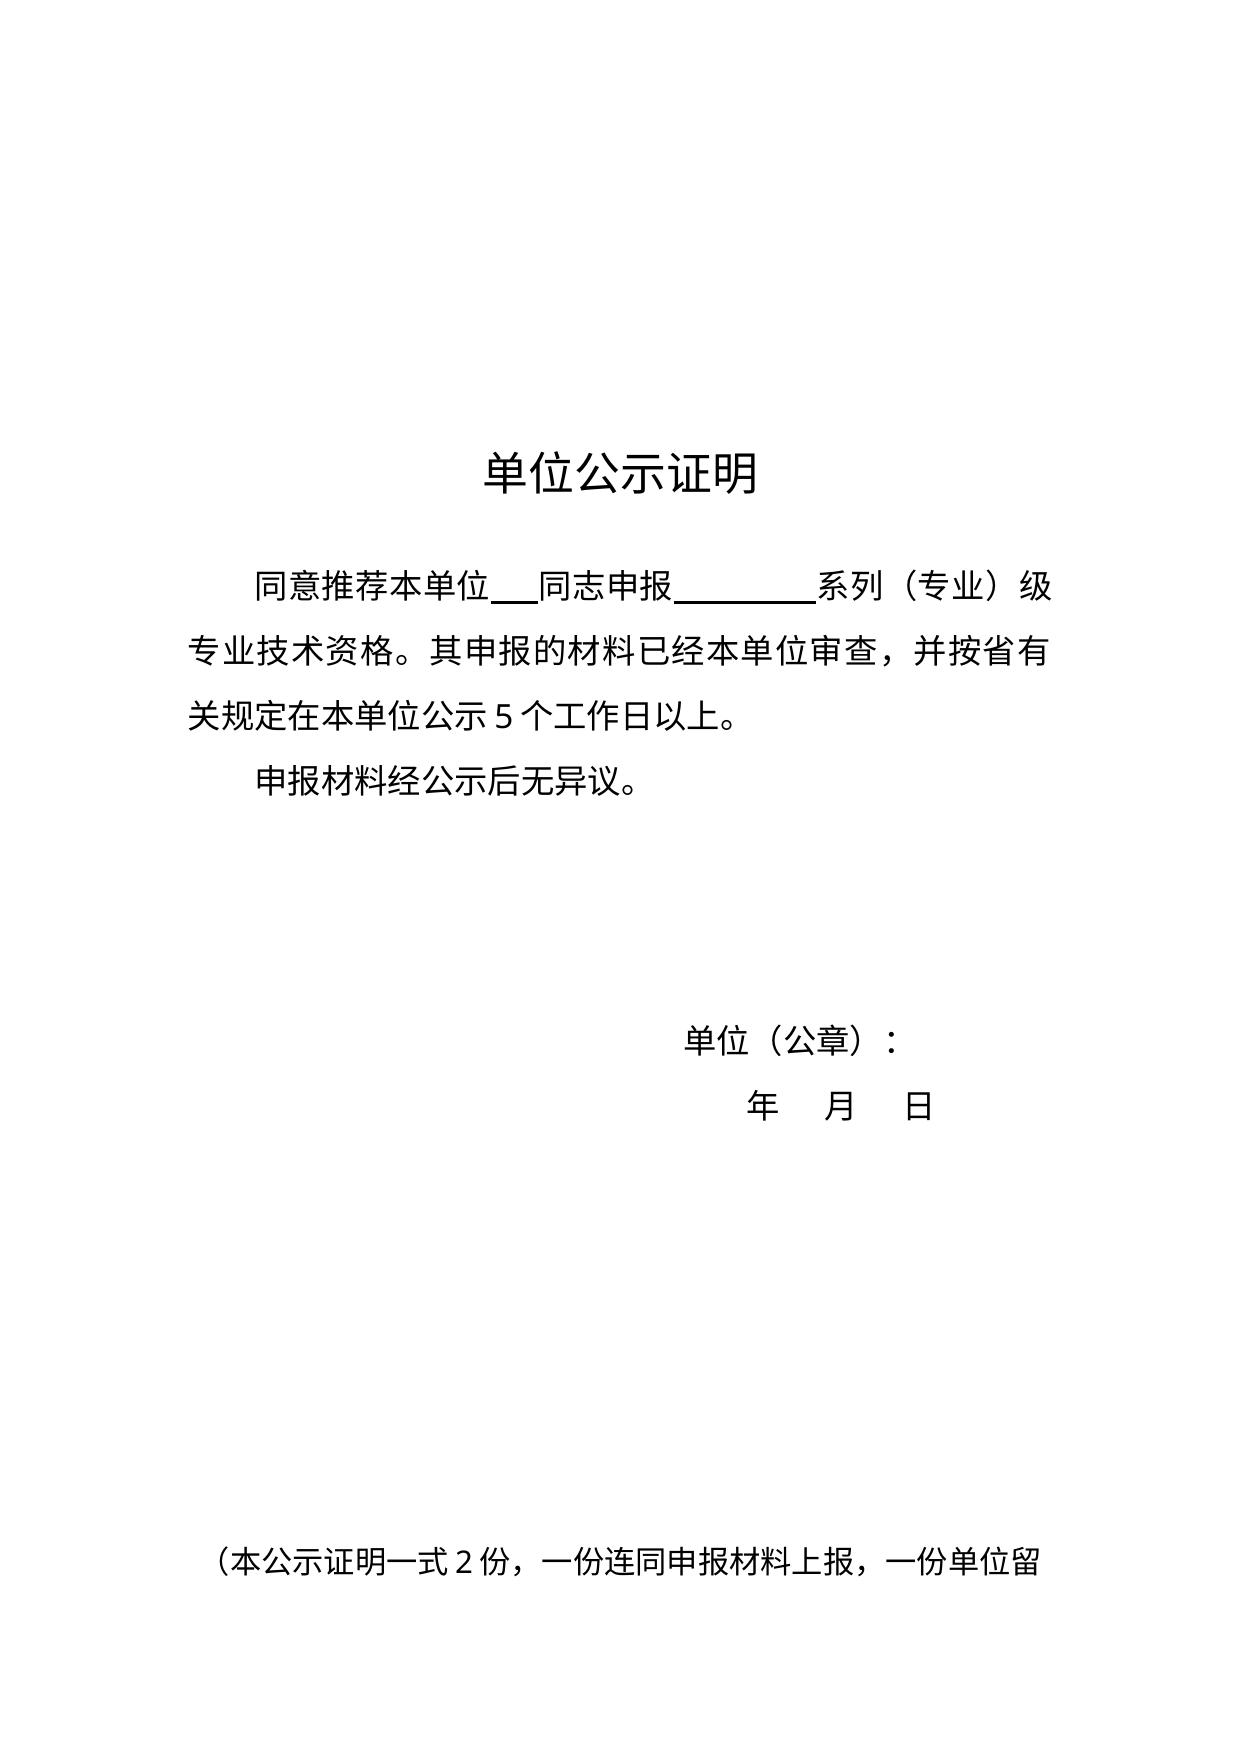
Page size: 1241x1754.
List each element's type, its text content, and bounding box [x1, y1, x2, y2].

text 申报材料经公示后无异议。 [187, 747, 1053, 812]
text 单位（公章）： [187, 1007, 1053, 1072]
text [187, 1527, 1053, 1592]
text 年 月 日 [187, 1072, 1053, 1137]
text 同意推荐本单位 同志申报 系列（专业）级专业技术资格。其申报的材料已经本单位审查，并按省有关规定在本单位公示5个工作日以上。 [187, 552, 1053, 747]
text 单位公示证明 [187, 422, 1053, 519]
